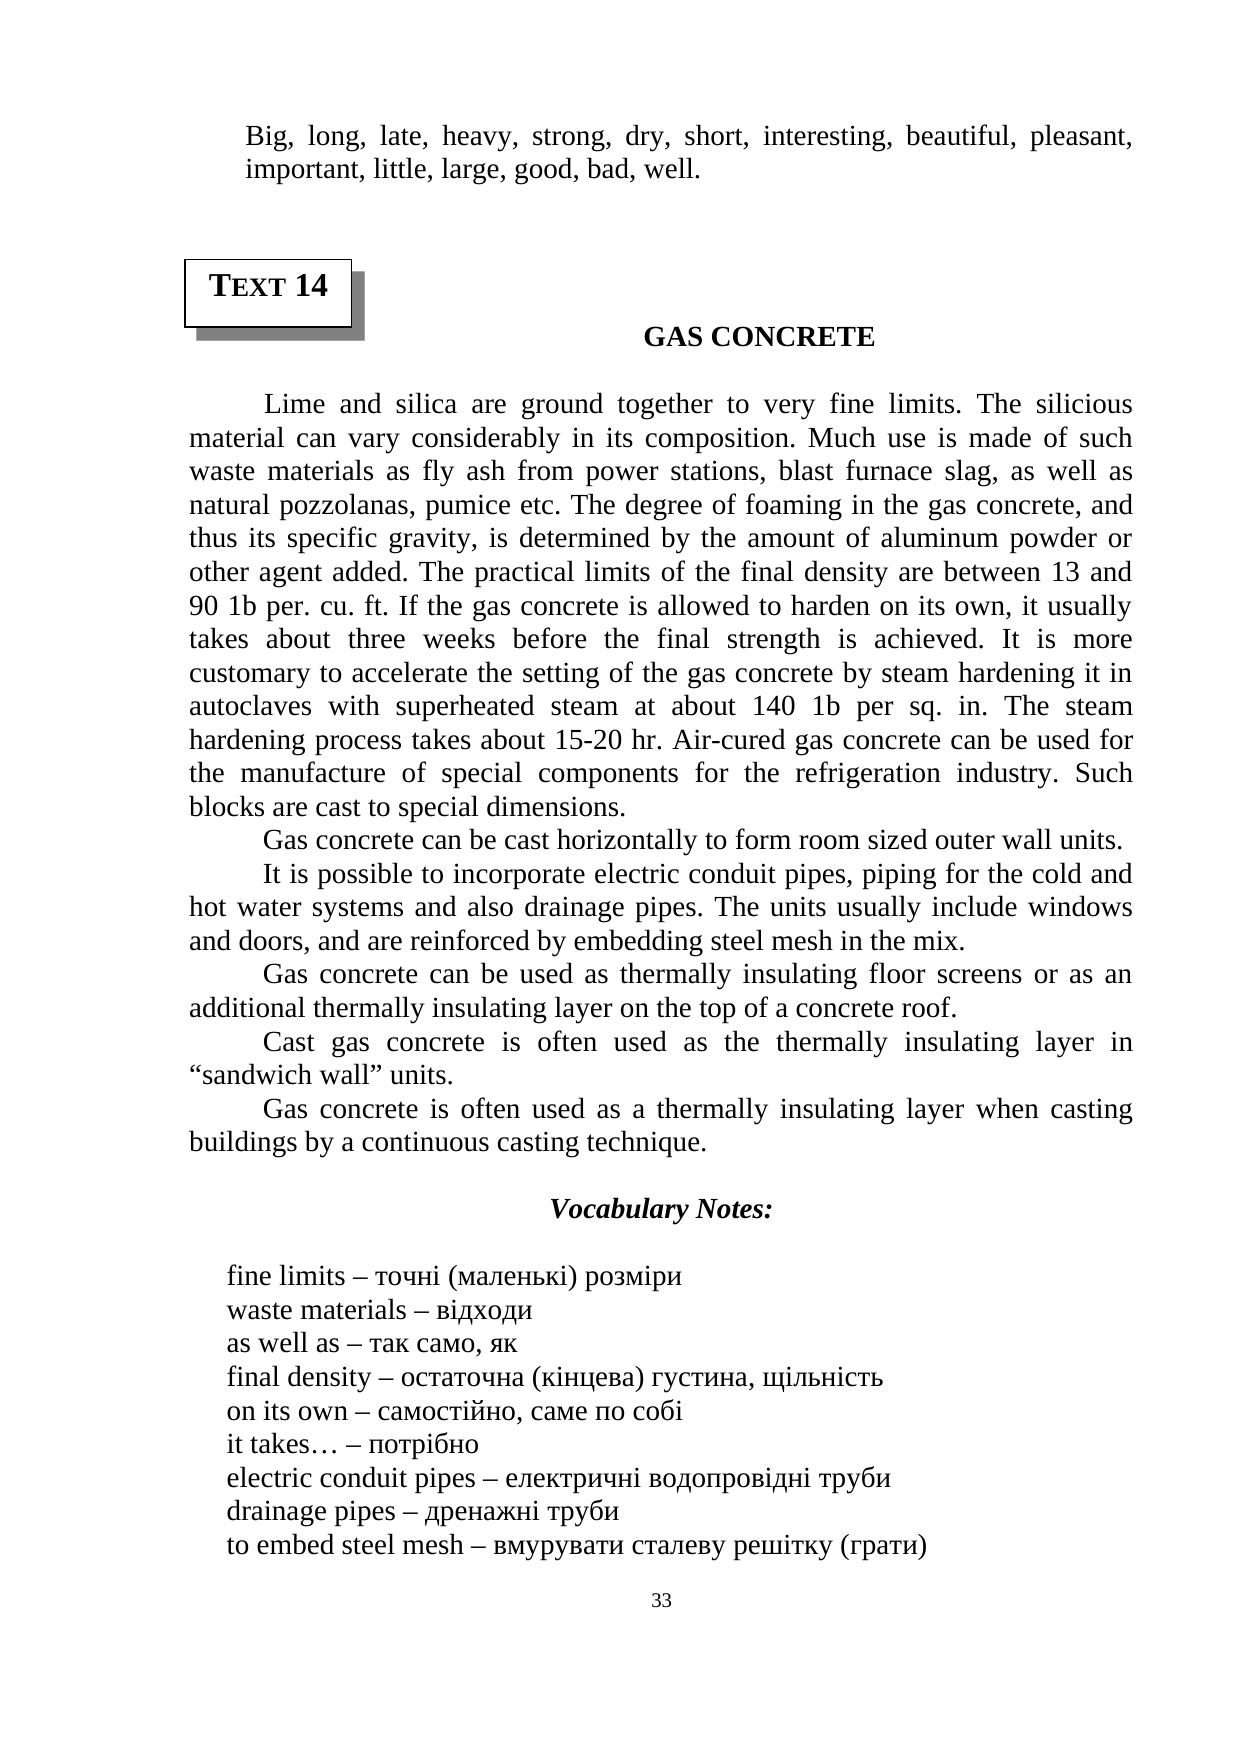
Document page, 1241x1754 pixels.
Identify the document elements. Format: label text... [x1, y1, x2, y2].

text Gas concrete is often used as a thermally insulating layer when casting buildings by a continuous casting technique. [189, 1091, 1134, 1158]
text electric conduit pipes – електричні водопровідні труби [226, 1460, 1134, 1493]
text it takes… – потрібно [226, 1426, 1134, 1460]
text fine limits – точні (маленькі) розміри [226, 1258, 1134, 1292]
text final density – остаточна (кінцева) густина, щільність [226, 1359, 1134, 1393]
text as well as – так само, як [226, 1326, 1134, 1359]
text on its own – самостійнo, саме по собі [226, 1393, 1134, 1426]
title Big, long, late, heavy, strong, dry, short, interesting, beautiful, pleasant, important, little, large, good, bad, well. [245, 118, 1134, 185]
text Gas concrete can be cast horizontally to form room sized outer wall units. [189, 822, 1134, 856]
text to embed steel mesh – вмурувати сталеву решітку (грати) [226, 1527, 1134, 1560]
text Cast gas concrete is often used as the thermally insulating layer in “sandwich wall” units. [189, 1024, 1134, 1091]
subtitle Vocabulary Notes: [189, 1191, 1134, 1225]
text Gas concrete can be used as thermally insulating floor screens or as an additional thermally insulating layer on the top of a concrete roof. [189, 957, 1134, 1024]
text It is possible to incorporate electric conduit pipes, piping for the cold and hot water systems and also drainage pipes. The units usually include windows and doors, and are reinforced by embedding steel mesh in the mix. [189, 856, 1134, 957]
subtitle GAS CONCRETE [189, 319, 1134, 353]
text waste materials – відходи [226, 1292, 1134, 1326]
text Lime and silica are ground together to very fine limits. The silicious material can vary considerably in its composition. Much use is made of such waste materials as fly ash from power stations, blast furnace slag, as well as natural pozzolanas, pumice etc. The degree of foaming in the gas concrete, and thus its specific gravity, is determined by the amount of aluminum powder or other agent added. The practical limits of the final density are between 13 and 90 1b per. cu. ft. If the gas concrete is allowed to harden on its own, it usually takes about three weeks before the final strength is achieved. It is more customary to accelerate the setting of the gas concrete by steam hardening it in autoclaves with superheated steam at about 140 1b per sq. in. The steam hardening process takes about 15-20 hr. Air-cured gas concrete can be used for the manufacture of special components for the refrigeration industry. Such blocks are cast to special dimensions. [189, 386, 1134, 822]
text drainage pipes – дренажні труби [226, 1493, 1134, 1527]
